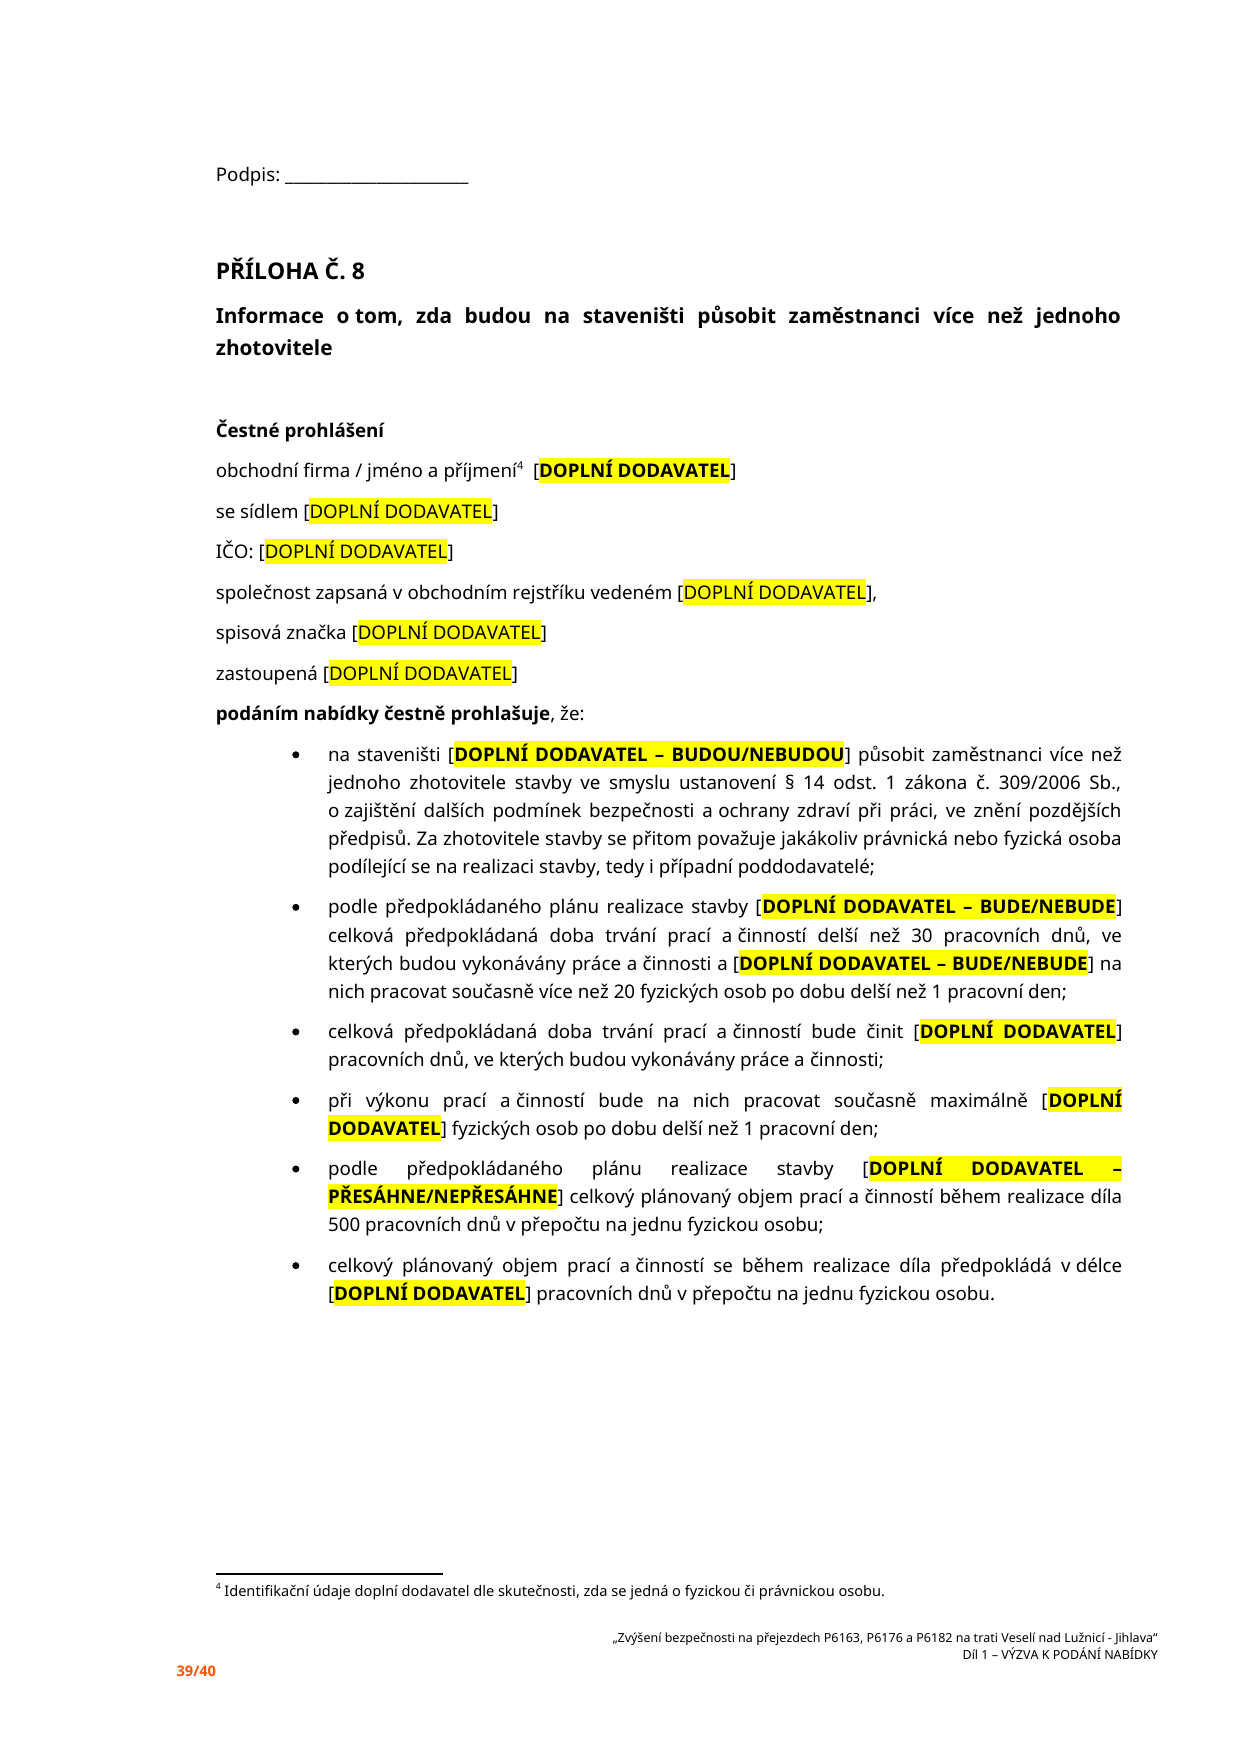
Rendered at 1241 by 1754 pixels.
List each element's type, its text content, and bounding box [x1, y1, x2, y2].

text obchodní firma / jméno a příjmení [DOPLNÍ DODAVATEL] [730, 458, 1122, 483]
text spisová značka [DOPLNÍ DODAVATEL] [541, 620, 1122, 645]
text společnost zapsaná v obchodním rejstříku vedeném [DOPLNÍ DODAVATEL], [866, 579, 1122, 605]
text podle předpokládaného plánu realizace stavby [DOPLNÍ DODAVATEL – BUDE/NEBUDE] celková předpokládaná doba trvání prací a činností delší než 30 pracovních dnů, ve kterých budou vykonávány práce a činnosti a [DOPLNÍ DODAVATEL – BUDE/NEBUDE] na nich pracovat současně více než 20 fyzických osob po dobu delší než 1 pracovní den; [292, 894, 1122, 1003]
text Podpis: ______________________ [216, 161, 1122, 187]
text obchodní firma / jméno a příjmení [DOPLNÍ DODAVATEL] [216, 458, 539, 483]
text zastoupená [DOPLNÍ DODAVATEL] [216, 660, 329, 686]
text se sídlem [DOPLNÍ DODAVATEL] [492, 498, 1122, 524]
text Příloha č. 8 [216, 255, 1122, 286]
text při výkonu prací a činností bude na nich pracovat současně maximálně [DOPLNÍ DODAVATEL] fyzických osob po dobu delší než 1 pracovní den; [292, 1087, 1122, 1141]
text IČO: [DOPLNÍ DODAVATEL] [447, 539, 1122, 564]
text Informace o tom, zda budou na staveništi působit zaměstnanci více než jednoho zhotovitele [216, 302, 1122, 361]
text spisová značka [DOPLNÍ DODAVATEL] [216, 620, 358, 645]
text celková předpokládaná doba trvání prací a činností bude činit [DOPLNÍ DODAVATEL] pracovních dnů, ve kterých budou vykonávány práce a činnosti; [292, 1018, 1122, 1072]
text Čestné prohlášení [216, 417, 1122, 443]
text podáním nabídky čestně prohlašuje, že: [216, 701, 1122, 726]
text podle předpokládaného plánu realizace stavby [DOPLNÍ DODAVATEL – PŘESÁHNE/NEPŘESÁHNE] celkový plánovaný objem prací a činností během realizace díla 500 pracovních dnů v přepočtu na jednu fyzickou osobu; [292, 1156, 1122, 1237]
text na staveništi [DOPLNÍ DODAVATEL – BUDOU/NEBUDOU] působit zaměstnanci více než jednoho zhotovitele stavby ve smyslu ustanovení § 14 odst. 1 zákona č. 309/2006 Sb., o zajištění dalších podmínek bezpečnosti a ochrany zdraví při práci, ve znění pozdějších předpisů. Za zhotovitele stavby se přitom považuje jakákoliv právnická nebo fyzická osoba podílející se na realizaci stavby, tedy i případní poddodavatelé; [292, 741, 1122, 879]
text se sídlem [DOPLNÍ DODAVATEL] [216, 498, 309, 524]
text zastoupená [DOPLNÍ DODAVATEL] [512, 660, 1122, 686]
text celkový plánovaný objem prací a činností se během realizace díla předpokládá v délce [DOPLNÍ DODAVATEL] pracovních dnů v přepočtu na jednu fyzickou osobu. [292, 1252, 1122, 1306]
text společnost zapsaná v obchodním rejstříku vedeném [DOPLNÍ DODAVATEL], [216, 579, 683, 605]
